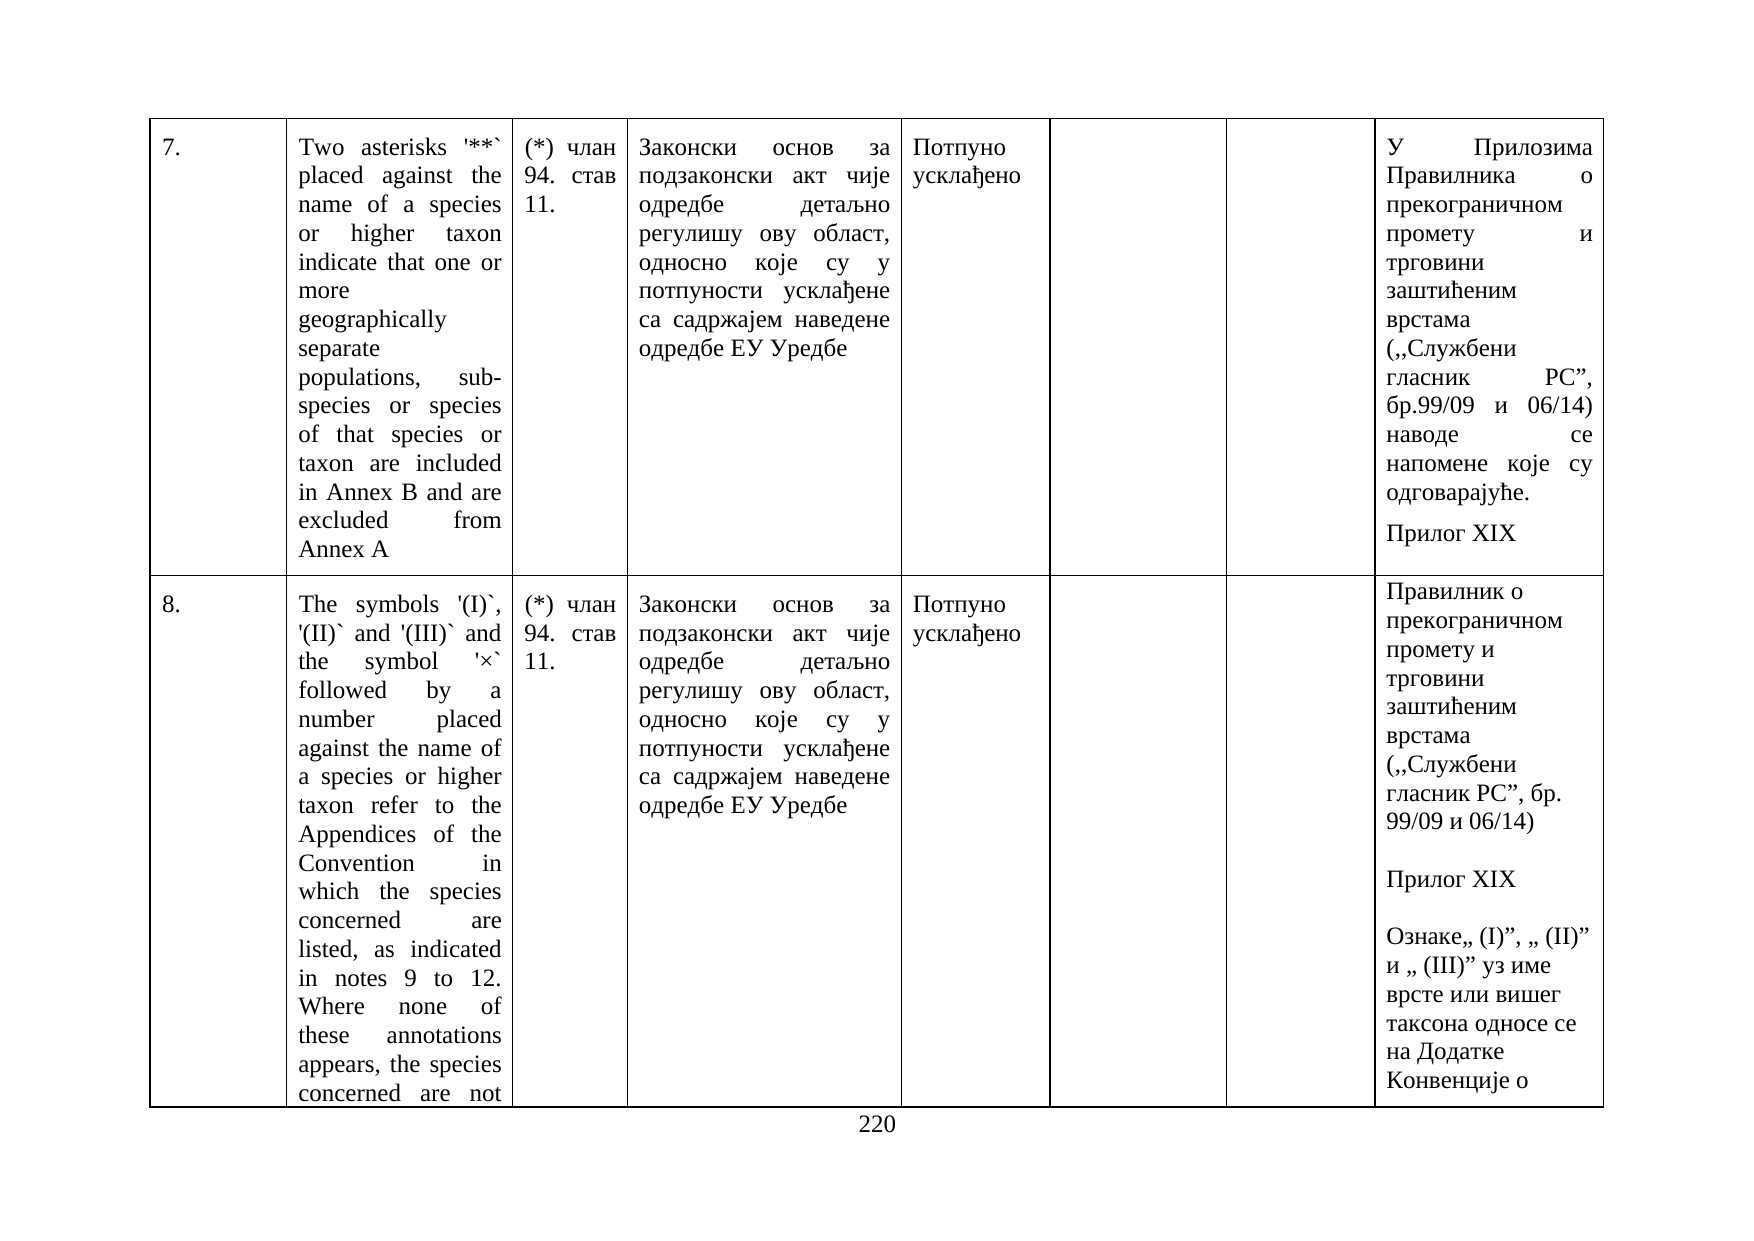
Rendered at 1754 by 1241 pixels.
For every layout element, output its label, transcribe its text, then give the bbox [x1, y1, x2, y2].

table_cell 7. [151, 119, 286, 575]
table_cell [628, 576, 901, 1106]
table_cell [287, 576, 512, 1106]
table_cell [1227, 576, 1374, 1106]
table_cell Потпуно усклађено [902, 576, 1049, 1106]
table_cell (*) члан 94. став 11. [513, 119, 627, 575]
table_cell [1051, 119, 1226, 575]
table_cell Потпуно усклађено [902, 119, 1049, 575]
table_cell [1227, 119, 1374, 575]
table_cell [1051, 576, 1226, 1106]
table_cell У Прилозима Правилника о прекограничном промету и трговини заштићеним врстама (,,Службени гласник РС”, бр.99/09 и 06/14) наводе се напомене које су одговарајуће. Прилог XIX [1376, 119, 1603, 575]
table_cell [513, 576, 627, 1106]
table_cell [1376, 576, 1603, 1106]
table_cell Two asterisks '**` placed against the name of a species or higher taxon indicate that one or more geographically separate populations, sub-species or species of that species or taxon are included in Annex B and are excluded from Annex A [287, 119, 512, 575]
table_cell 8. [151, 576, 286, 1106]
